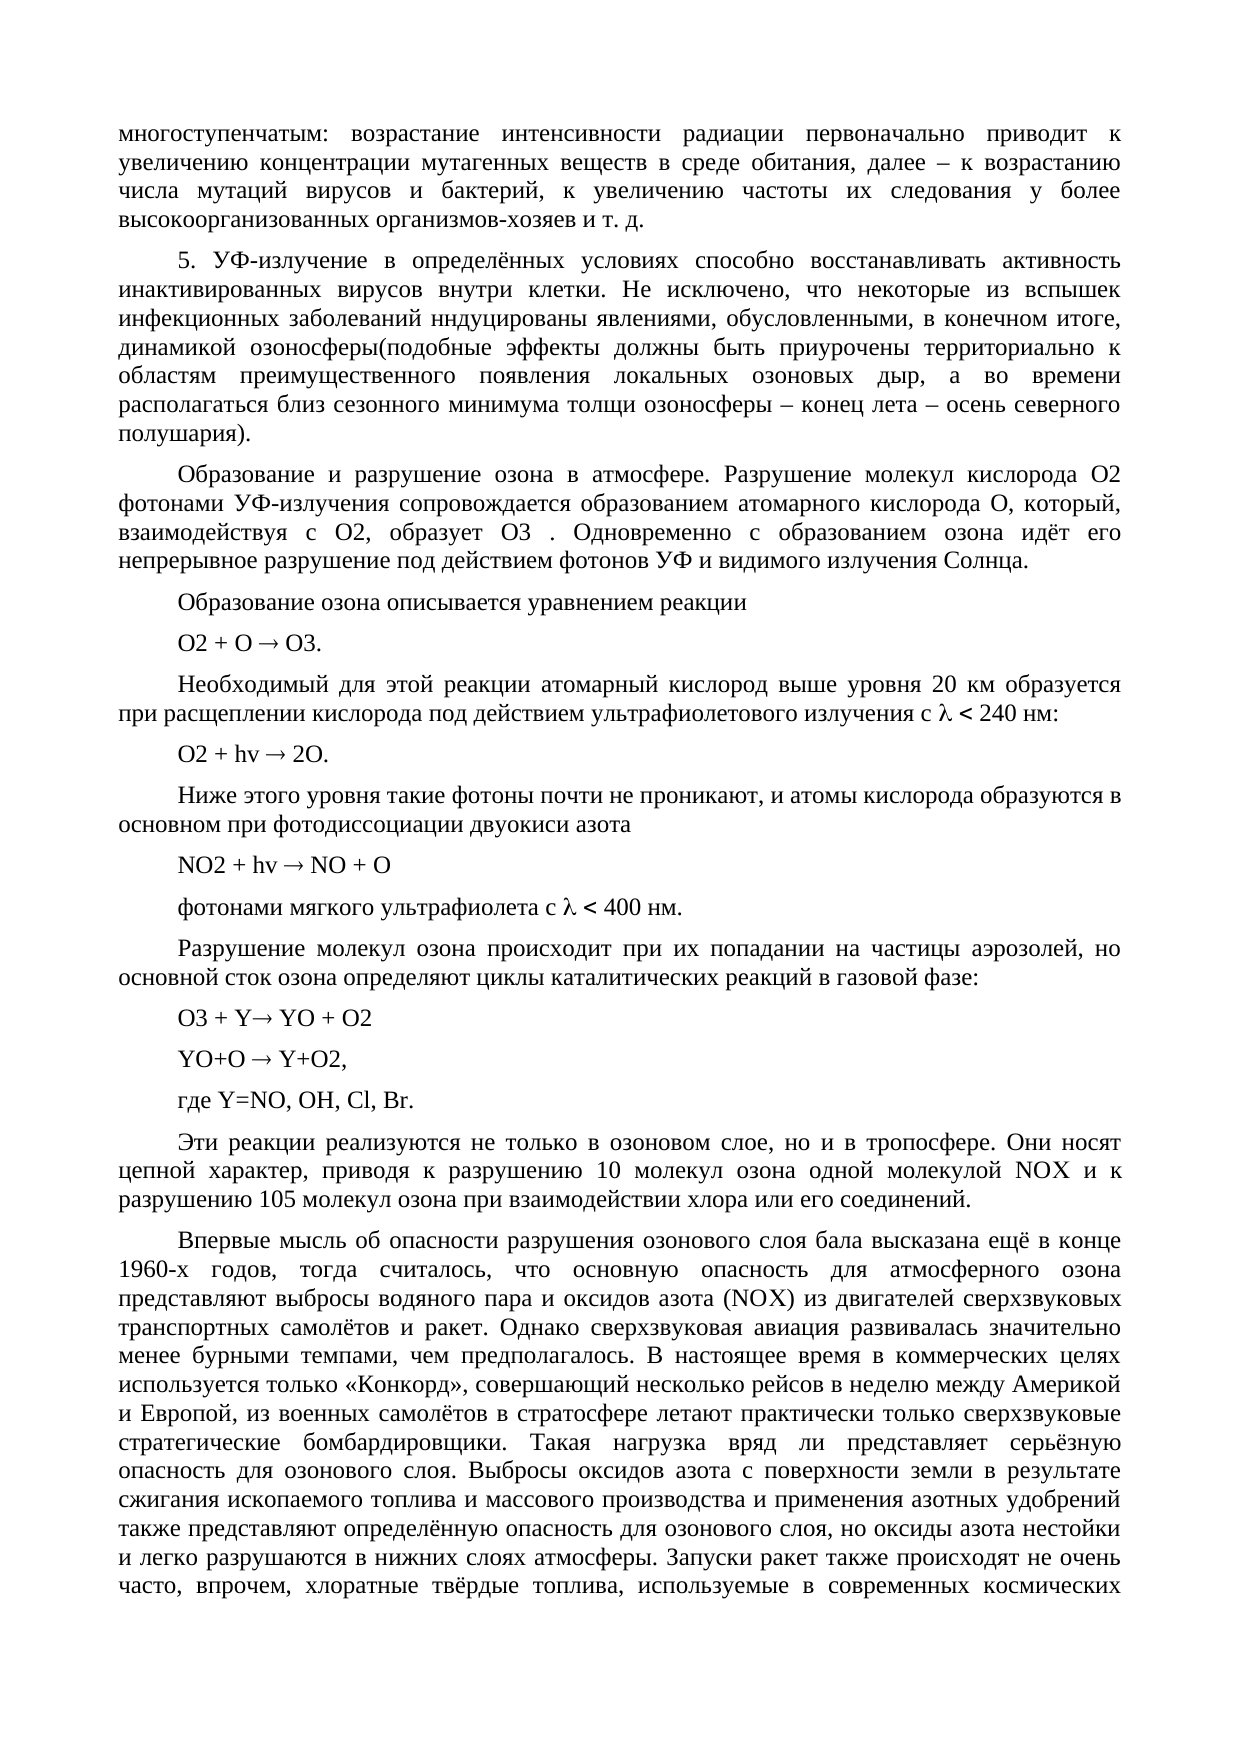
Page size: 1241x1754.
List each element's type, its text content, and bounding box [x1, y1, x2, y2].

text 5. УФ-излучение в определённых условиях способно восстанавливать активность инактивированных вирусов внутри клетки. Не исключено, что некоторые из вспышек инфекционных заболеваний нндуцированы явлениями, обусловленными, в конечном итоге, динамикой озоносферы(подобные эффекты должны быть приурочены территориально к областям преимущественного появления локальных озоновых дыр, а во времени располагаться близ сезонного минимума толщи озоносферы – конец лета – осень северного полушария). [118, 246, 1122, 447]
text Ниже этого уровня такие фотоны почти не проникают, и атомы кислорода образуются в основном при фотодиссоциации двуокиси азота [118, 781, 1122, 838]
text О2 + hv 2О. [118, 739, 1122, 768]
text NO2 + hv NO + O [118, 851, 1122, 879]
text Образование озона описывается уравнением реакции [118, 587, 1122, 616]
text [118, 118, 1122, 233]
text Эти реакции реализуются не только в озоновом слое, но и в тропосфере. Они носят цепной характер, приводя к разрушению 10 молекул озона одной молекулой NO и к разрушению 105 молекул озона при взаимодействии хлора или его соединений. [118, 1127, 1122, 1213]
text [118, 1226, 1122, 1599]
text фотонами мягкого ультрафиолета с 400 нм. [118, 892, 1122, 921]
text Образование и разрушение озона в атмосфере. Разрушение молекул кислорода О2 фотонами УФ-излучения сопровождается образованием атомарного кислорода О, который, взаимодействуя с О2, образует О3 . Одновременно с образованием озона идёт его непрерывное разрушение под действием фотонов УФ и видимого излучения Солнца. [118, 459, 1122, 574]
text где Y=NO, OH, Cl, Br. [118, 1086, 1122, 1114]
text Разрушение молекул озона происходит при их попадании на частицы аэрозолей, но основной сток озона определяют циклы каталитических реакций в газовой фазе: [118, 933, 1122, 991]
text О3 + Y YO + O2 [118, 1003, 1122, 1032]
text YO+O Y+O2, [118, 1044, 1122, 1073]
text Необходимый для этой реакции атомарный кислород выше уровня образуется при расщеплении кислорода под действием ультрафиолетового излучения с 240 нм: [118, 669, 1122, 727]
text О2 + О О3. [118, 628, 1122, 657]
